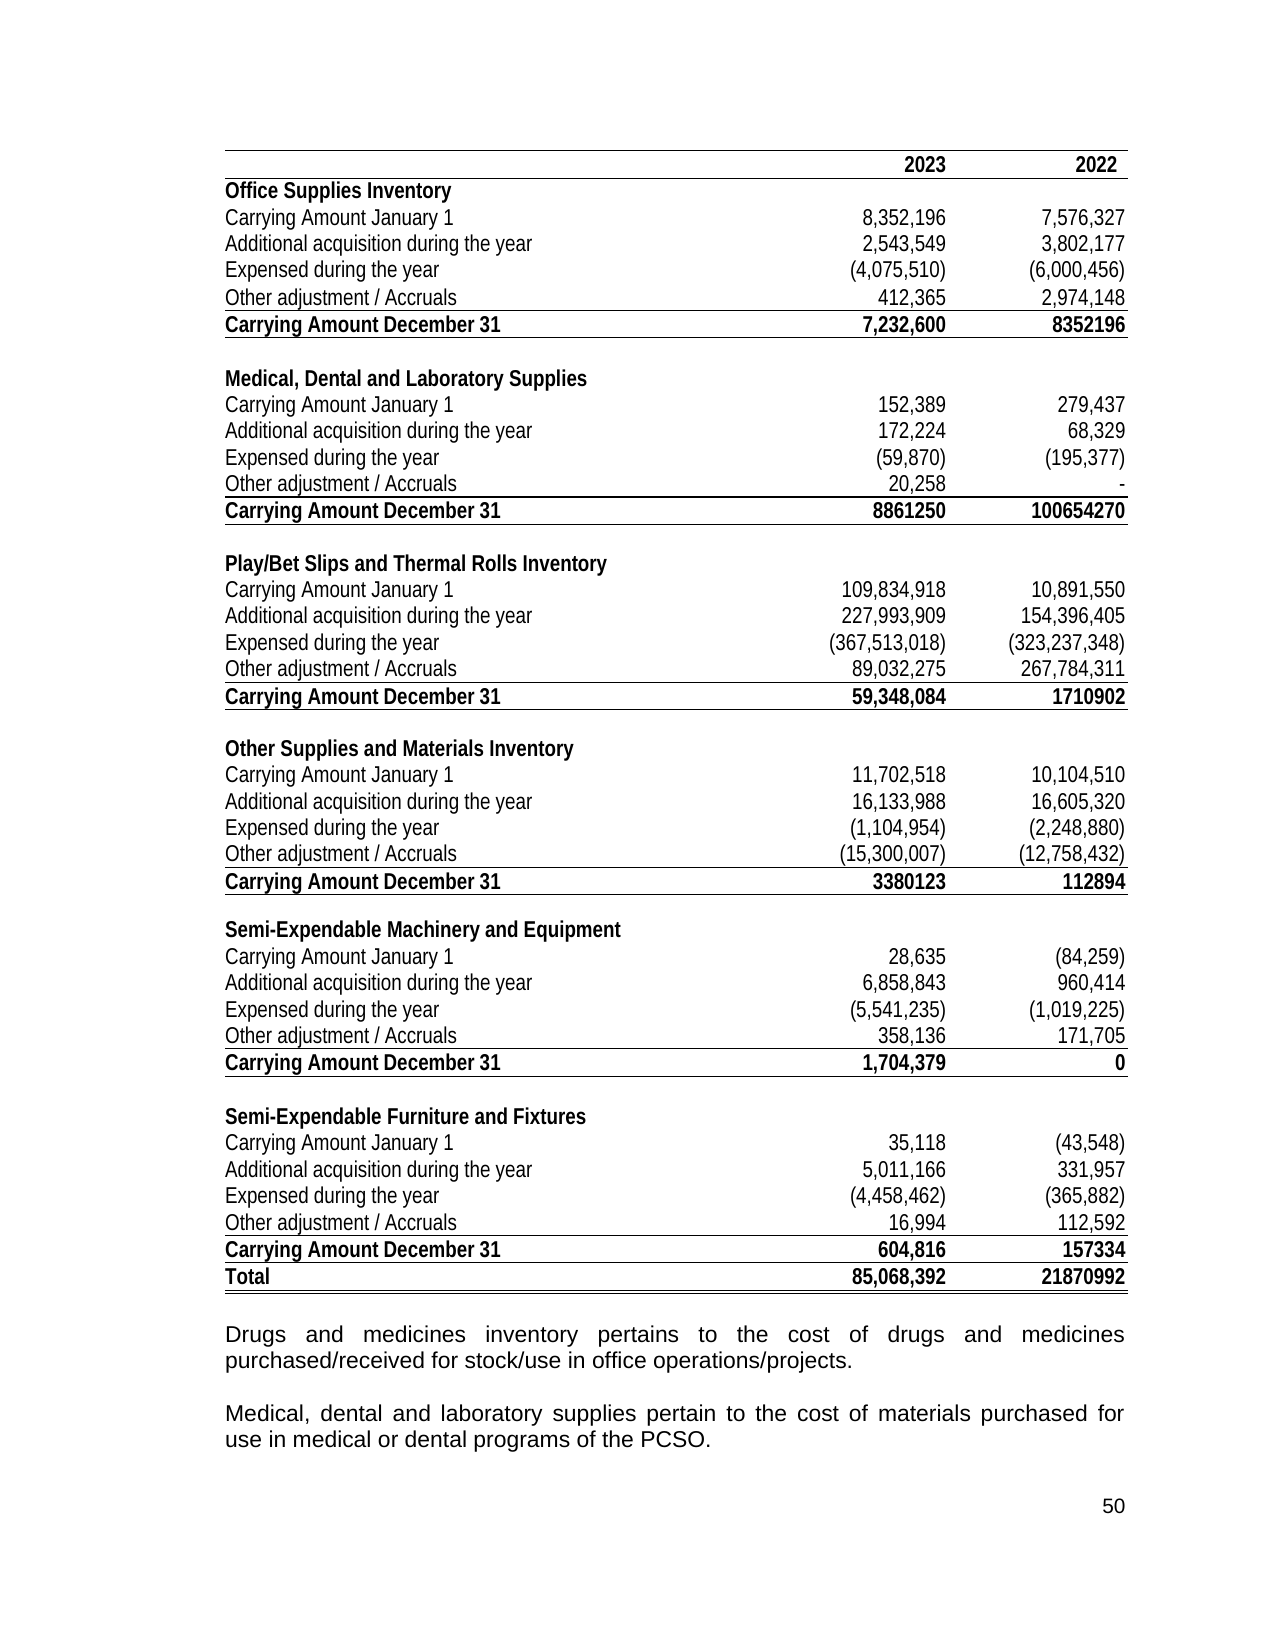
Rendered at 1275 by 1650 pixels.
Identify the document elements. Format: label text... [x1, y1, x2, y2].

text Medical, dental and laboratory supplies pertain to the cost of materials purchased for use in medical or dental programs of the PCSO. [225, 1400, 1125, 1452]
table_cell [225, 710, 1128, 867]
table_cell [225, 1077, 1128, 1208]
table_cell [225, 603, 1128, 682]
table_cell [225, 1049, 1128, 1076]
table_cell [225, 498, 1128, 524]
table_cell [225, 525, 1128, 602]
text Drugs and medicines inventory pertains to the cost of drugs and medicines purchased/received for stock/use in office operations/projects. [225, 1321, 1125, 1373]
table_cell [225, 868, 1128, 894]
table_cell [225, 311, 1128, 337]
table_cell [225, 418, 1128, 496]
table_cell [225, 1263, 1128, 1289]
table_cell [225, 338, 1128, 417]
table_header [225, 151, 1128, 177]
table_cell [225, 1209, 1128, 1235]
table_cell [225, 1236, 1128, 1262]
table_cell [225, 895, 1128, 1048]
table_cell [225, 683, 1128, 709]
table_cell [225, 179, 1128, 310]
